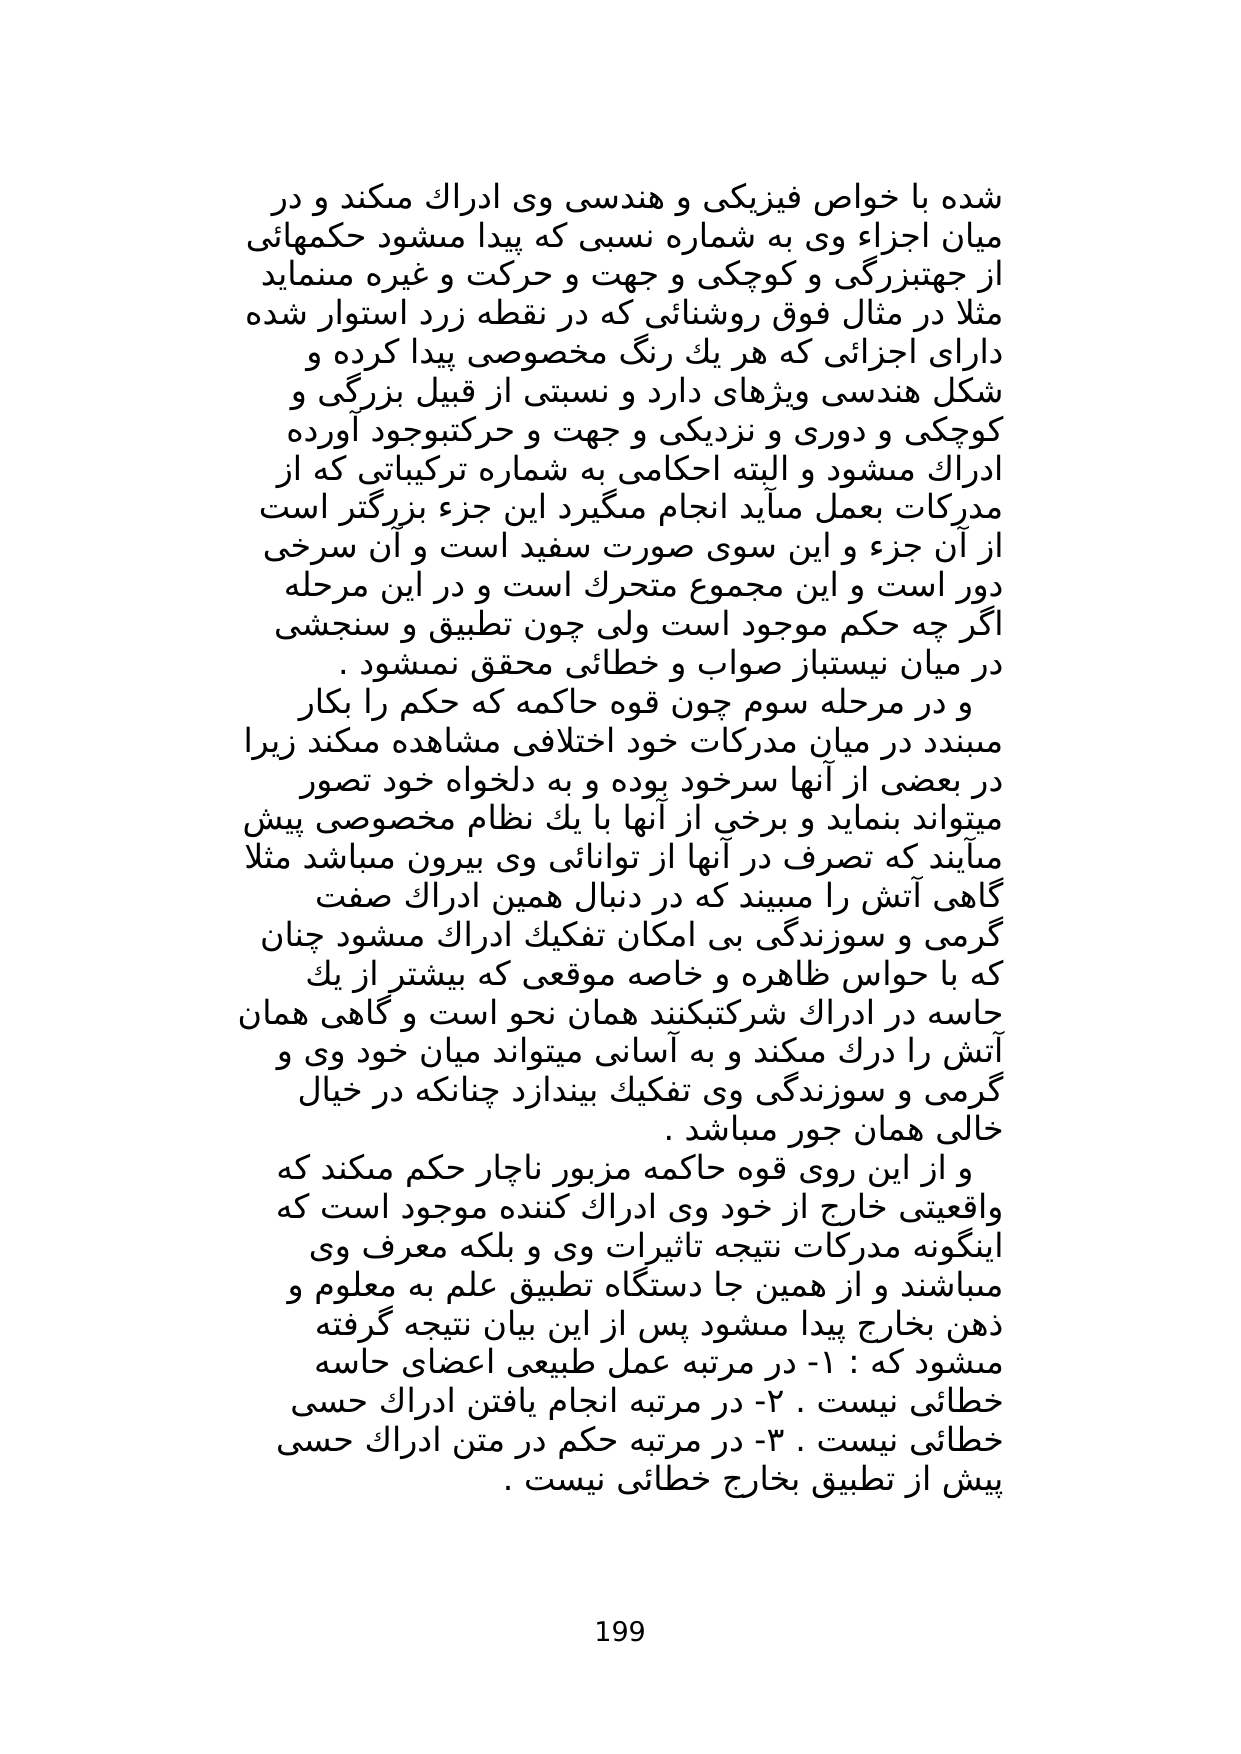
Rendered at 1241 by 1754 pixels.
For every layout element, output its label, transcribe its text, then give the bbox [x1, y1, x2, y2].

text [236, 177, 1004, 682]
text و در مرحله سوم چون قوه حاكمه كه حكم را بكار مى‏بندد در ميان مدركات خود اختلافى مشاهده مى‏كند زيرا در بعضى از آنها سرخود بوده و به دلخواه خود تصور ميتواند بنمايد و برخى از آنها با يك نظام مخصوصى پيش مى‏آيند كه تصرف در آنها از توانائى وى بيرون مى‏باشد مثلا گاهى آتش را مى‏بيند كه در دنبال همين ادراك صفت گرمى و سوزندگى بى امكان تفكيك ادراك مى‏شود چنان كه با حواس ظاهره و خاصه موقعى كه بيشتر از يك حاسه در ادراك شركت‏بكنند همان نحو است و گاهى همان آتش را درك مى‏كند و به آسانى ميتواند ميان خود وى و گرمى و سوزندگى وى تفكيك بيندازد چنانكه در خيال خالى همان جور مى‏باشد . [236, 682, 1004, 1148]
text و از اين روى قوه حاكمه مزبور ناچار حكم مى‏كند كه واقعيتى خارج از خود وى ادراك كننده موجود است كه اينگونه مدركات نتيجه تاثيرات وى و بلكه معرف وى مى‏باشند و از همين جا دستگاه تطبيق علم به معلوم و ذهن بخارج پيدا مى‏شود پس از اين بيان نتيجه گرفته مى‏شود كه : ١- در مرتبه عمل طبيعى اعضاى حاسه خطائى نيست . ٢- در مرتبه انجام يافتن ادراك حسى خطائى نيست . ٣- در مرتبه حكم در متن ادراك حسى پيش از تطبيق بخارج خطائى نيست . [236, 1148, 1004, 1498]
